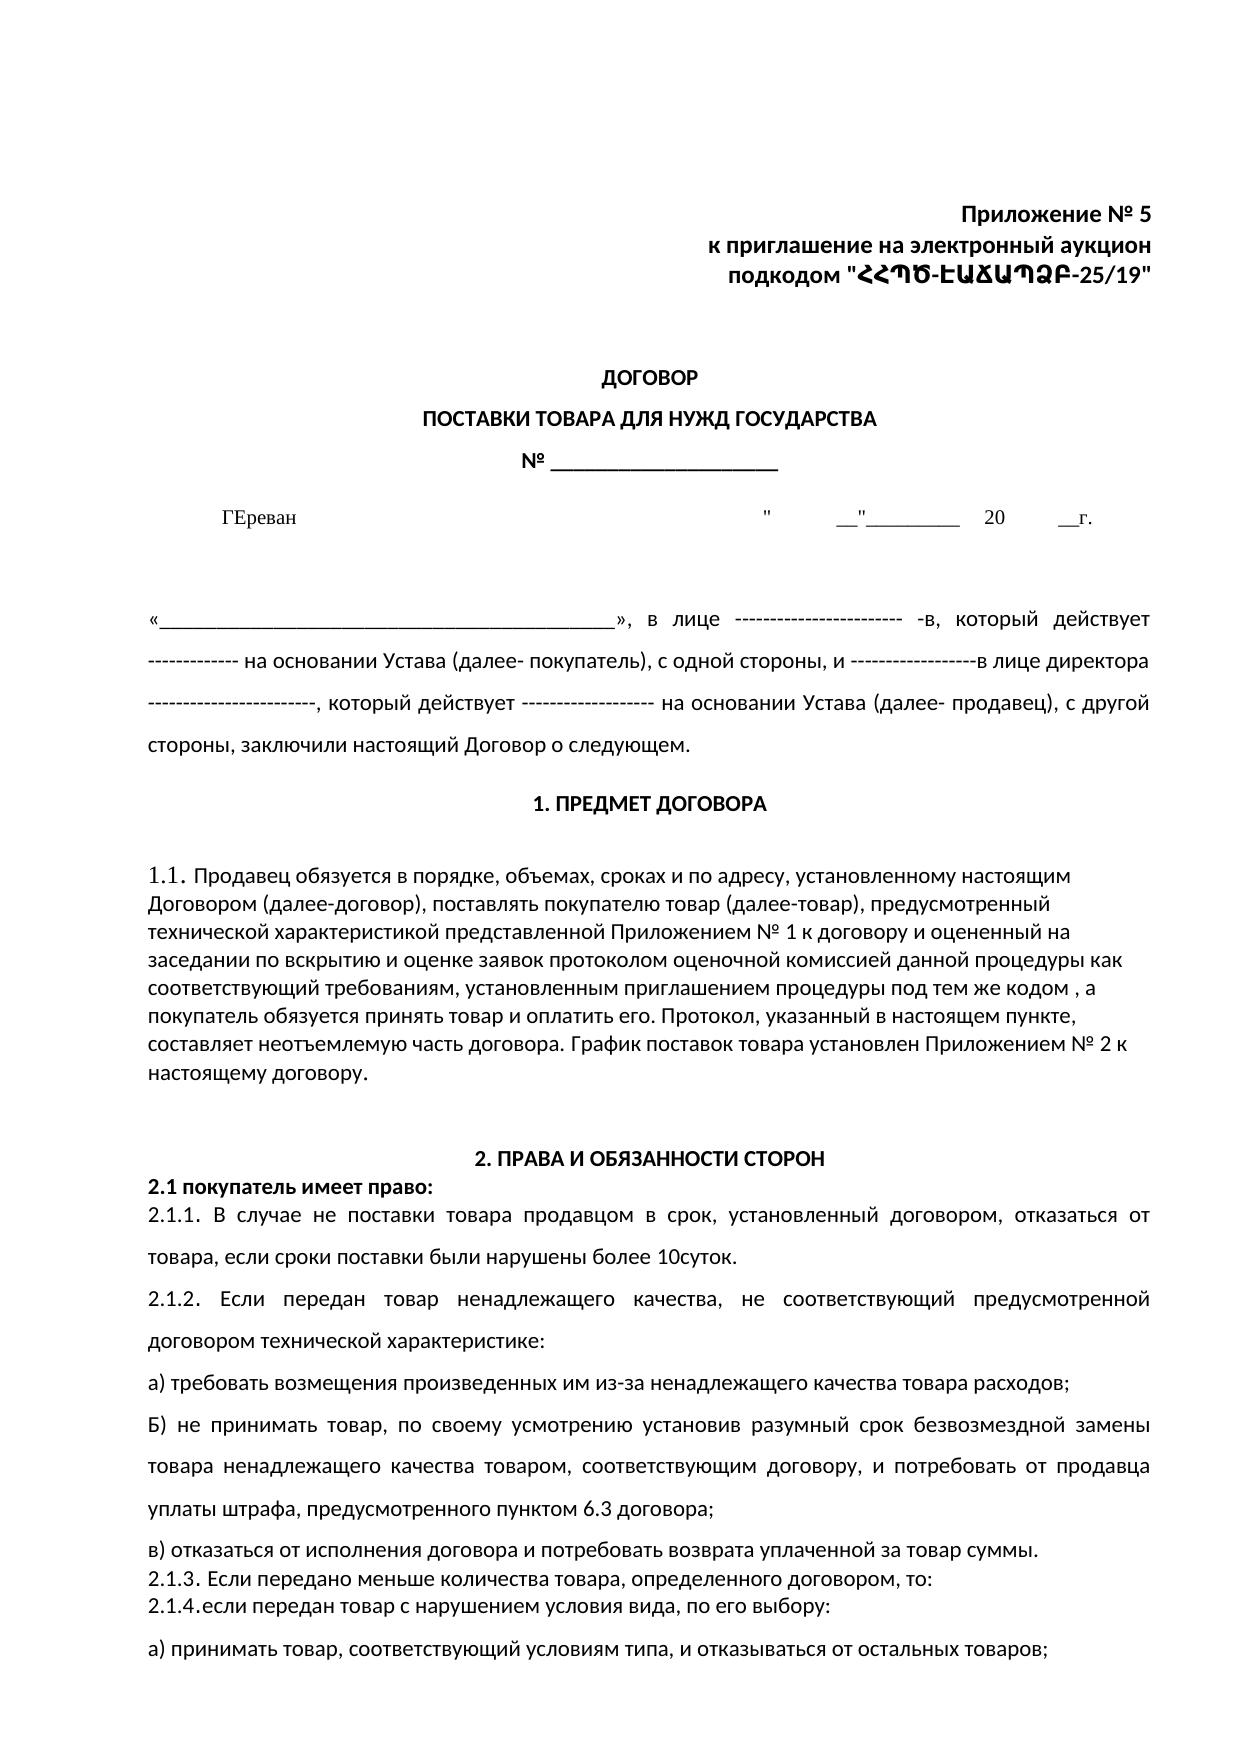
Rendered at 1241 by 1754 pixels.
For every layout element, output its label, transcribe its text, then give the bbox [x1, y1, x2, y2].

text 2.1 покупатель имеет право: [148, 1172, 1152, 1200]
text подкодом "ՀՀՊԾ-ԷԱՃԱՊՁԲ-25/19" [177, 259, 1152, 290]
list 2.1.2․ Если передан товар ненадлежащего качества, не соответствующий предусмотренной договором технической характеристике: [148, 1284, 1152, 1354]
text 2.1.3․ Если передано меньше количества товара, определенного договором, то: [148, 1564, 1152, 1592]
table_header ГЕреван [136, 505, 620, 546]
list а) принимать товар, соответствующий условиям типа, и отказываться от остальных товаров; [148, 1634, 1152, 1662]
list а) требовать возмещения произведенных им из-за ненадлежащего качества товара расходов; [148, 1368, 1152, 1396]
text ПОСТАВКИ ТОВАРА ДЛЯ НУЖД ГОСУДАРСТВА [148, 404, 1152, 433]
text № ____________________ [148, 447, 1152, 474]
list 2.1.4․если передан товар с нарушением условия вида, по его выбору: [148, 1592, 1152, 1620]
text 1. ПРЕДМЕТ ДОГОВОРА [148, 789, 1152, 817]
text 1.1․ Продавец обязуется в порядке, объемах, сроках и по адресу, установленному настоящим Договором (далее-договор), поставлять покупателю товар (далее-товар), предусмотренный технической характеристикой представленной Приложением № 1 к договору и оцененный на заседании по вскрытию и оценке заявок протоколом оценочной комиссией данной процедуры как соответствующий требованиям, установленным приглашением процедуры под тем же кодом , а покупатель обязуется принять товар и оплатить его. Протокол, указанный в настоящем пункте, составляет неотъемлемую часть договора. График поставок товара установлен Приложением № 2 к настоящему договору. [148, 860, 1152, 1087]
text к приглашение на электронный аукцион [177, 229, 1152, 259]
text «________________________________________», в лице ------------------------ -в, который действует ------------- на основании Устава (далее- покупатель), с одной стороны, и ------------------в лице директора ------------------------, который действует ------------------- на основании Устава (далее- продавец), с другой стороны, заключили настоящий Договор о следующем. [148, 604, 1152, 758]
table_header " __"_________ 20 __г. [620, 505, 1104, 546]
text в) отказаться от исполнения договора и потребовать возврата уплаченной за товар суммы. [148, 1536, 1152, 1564]
text ДОГОВОР [148, 363, 1152, 391]
list 2. ПРАВА И ОБЯЗАННОСТИ СТОРОН [148, 1144, 1152, 1172]
list Б) не принимать товар, по своему усмотрению установив разумный срок безвозмездной замены товара ненадлежащего качества товаром, соответствующим договору, и потребовать от продавца уплаты штрафа, предусмотренного пунктом 6.3 договора; [148, 1410, 1152, 1522]
list 2.1.1․ В случае не поставки товара продавцом в срок, установленный договором, отказаться от товара, если сроки поставки были нарушены более 10суток. [148, 1200, 1152, 1270]
text Приложение № 5 [148, 198, 1152, 229]
